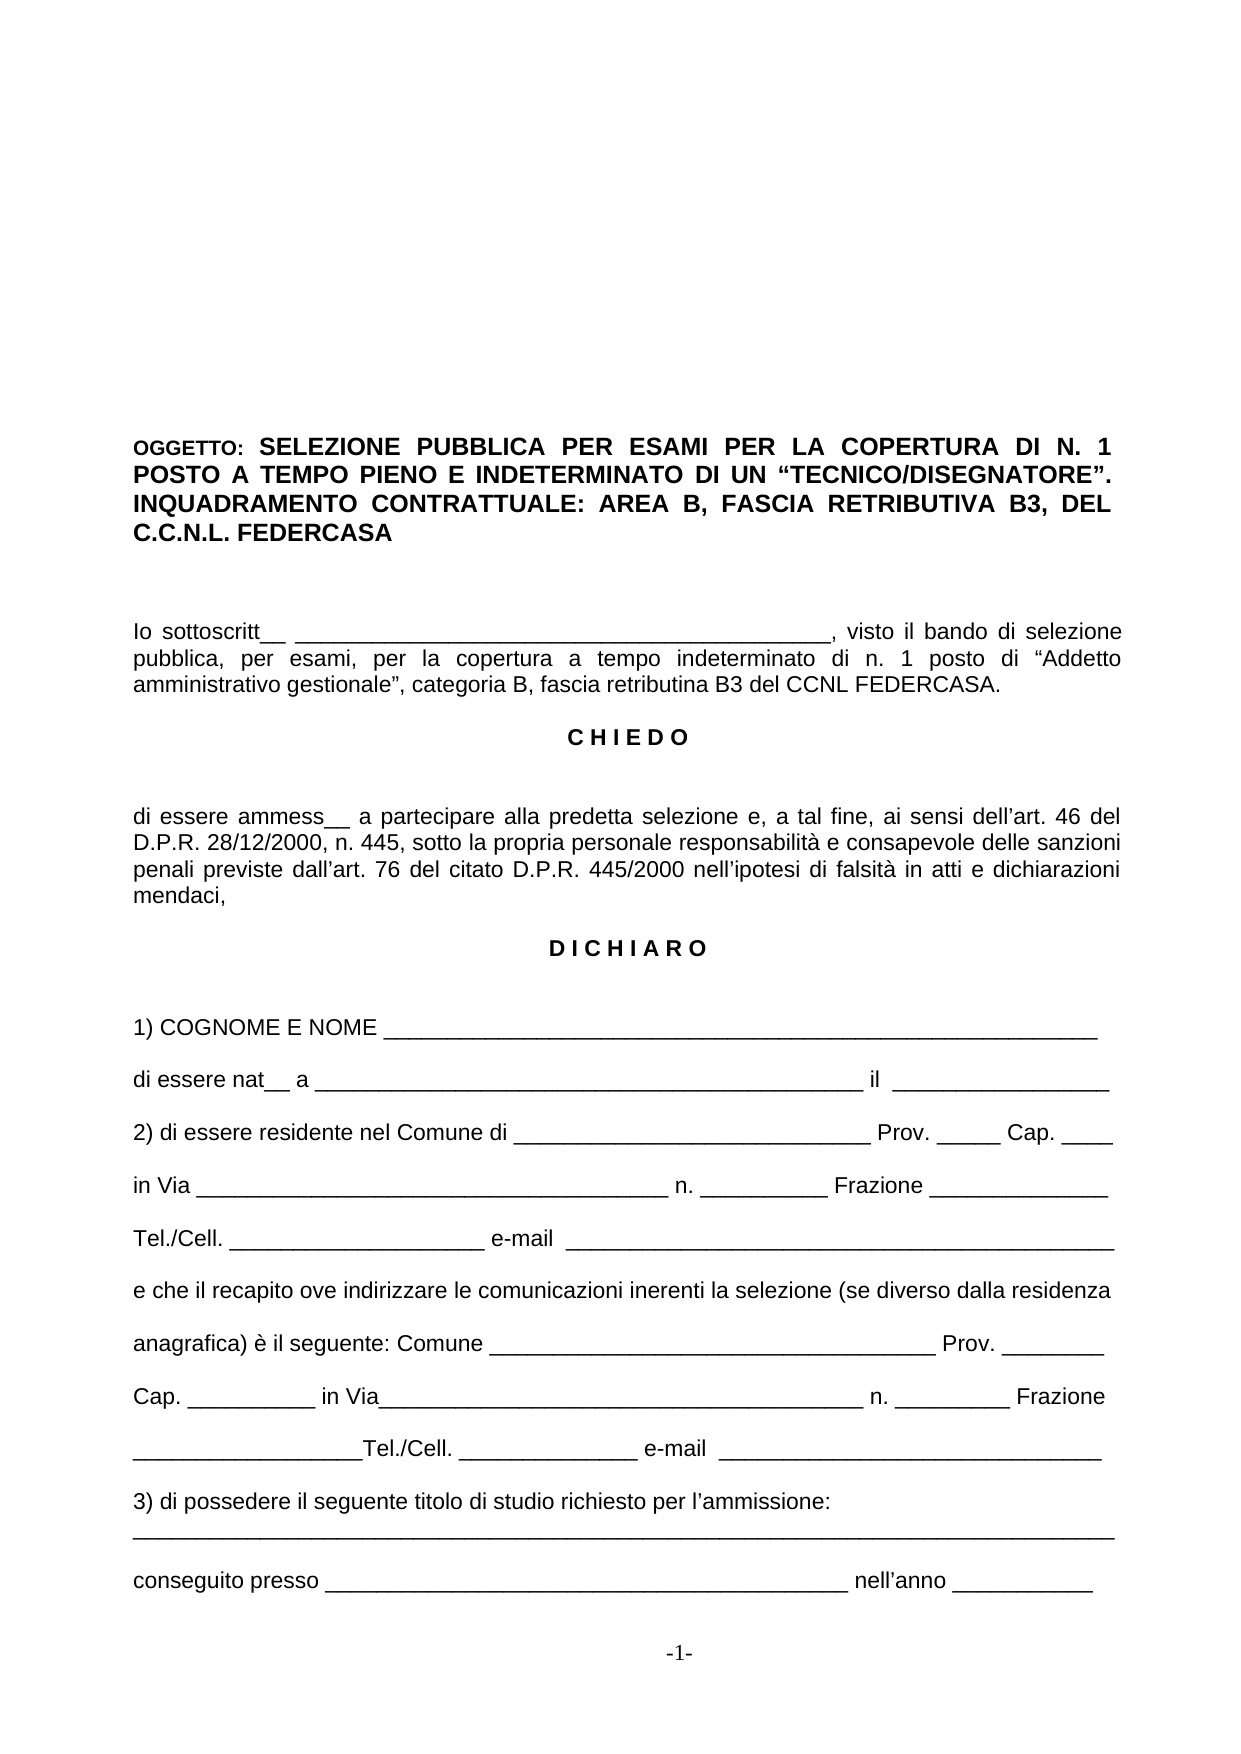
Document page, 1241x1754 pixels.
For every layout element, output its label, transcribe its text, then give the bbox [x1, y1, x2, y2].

text __________________Tel./Cell. ______________ e-mail ______________________________ [133, 1435, 1122, 1462]
text Io sottoscritt__ __________________________________________, visto il bando di selezione pubblica, per esami, per la copertura a tempo indeterminato di n. 1 posto di “Addetto amministrativo gestionale”, categoria B, fascia retributina B3 del CCNL FEDERCASA. [133, 618, 1122, 697]
text conseguito presso _________________________________________ nell’anno ___________ [133, 1567, 1122, 1593]
text di essere ammess__ a partecipare alla predetta selezione e, a tal fine, ai sensi dell’art. 46 del D.P.R. 28/12/2000, n. 445, sotto la propria personale responsabilità e consapevole delle sanzioni penali previste dall’art. 76 del citato D.P.R. 445/2000 nell’ipotesi di falsità in atti e dichiarazioni mendaci, [133, 803, 1122, 908]
text 3) di possedere il seguente titolo di studio richiesto per l’ammissione: _____________________________________________________________________________ [133, 1488, 1122, 1541]
text in Via _____________________________________ n. __________ Frazione ______________ [133, 1172, 1122, 1198]
text 2) di essere residente nel Comune di ____________________________ Prov. _____ Cap. ____ [133, 1119, 1122, 1145]
text D I C H I A R O [133, 934, 1122, 961]
text 1) COGNOME E NOME ________________________________________________________ [133, 1014, 1122, 1040]
text C H I E D O [133, 724, 1122, 750]
text anagrafica) è il seguente: Comune ___________________________________ Prov. ________ [133, 1330, 1122, 1356]
text e che il recapito ove indirizzare le comunicazioni inerenti la selezione (se diverso dalla residenza [133, 1277, 1122, 1303]
text Tel./Cell. ____________________ e-mail ___________________________________________ [133, 1224, 1122, 1251]
text OGGETTO: SELEZIONE PUBBLICA PER ESAMI PER N. 1 POSTO A TEMPO PIENO E INDETERMINATO DI UN “TECNICO/DISEGNATORE”. INQUADRAMENTO CONTRATTUALE: AREA B, FASCIA RETRIBUTIVA B3, DEL C.C.N.L. FEDERCASA [133, 431, 1112, 546]
text Cap. __________ in Via______________________________________ n. _________ Frazione [133, 1383, 1122, 1409]
text di essere nat__ a ___________________________________________ il _________________ [133, 1066, 1122, 1093]
